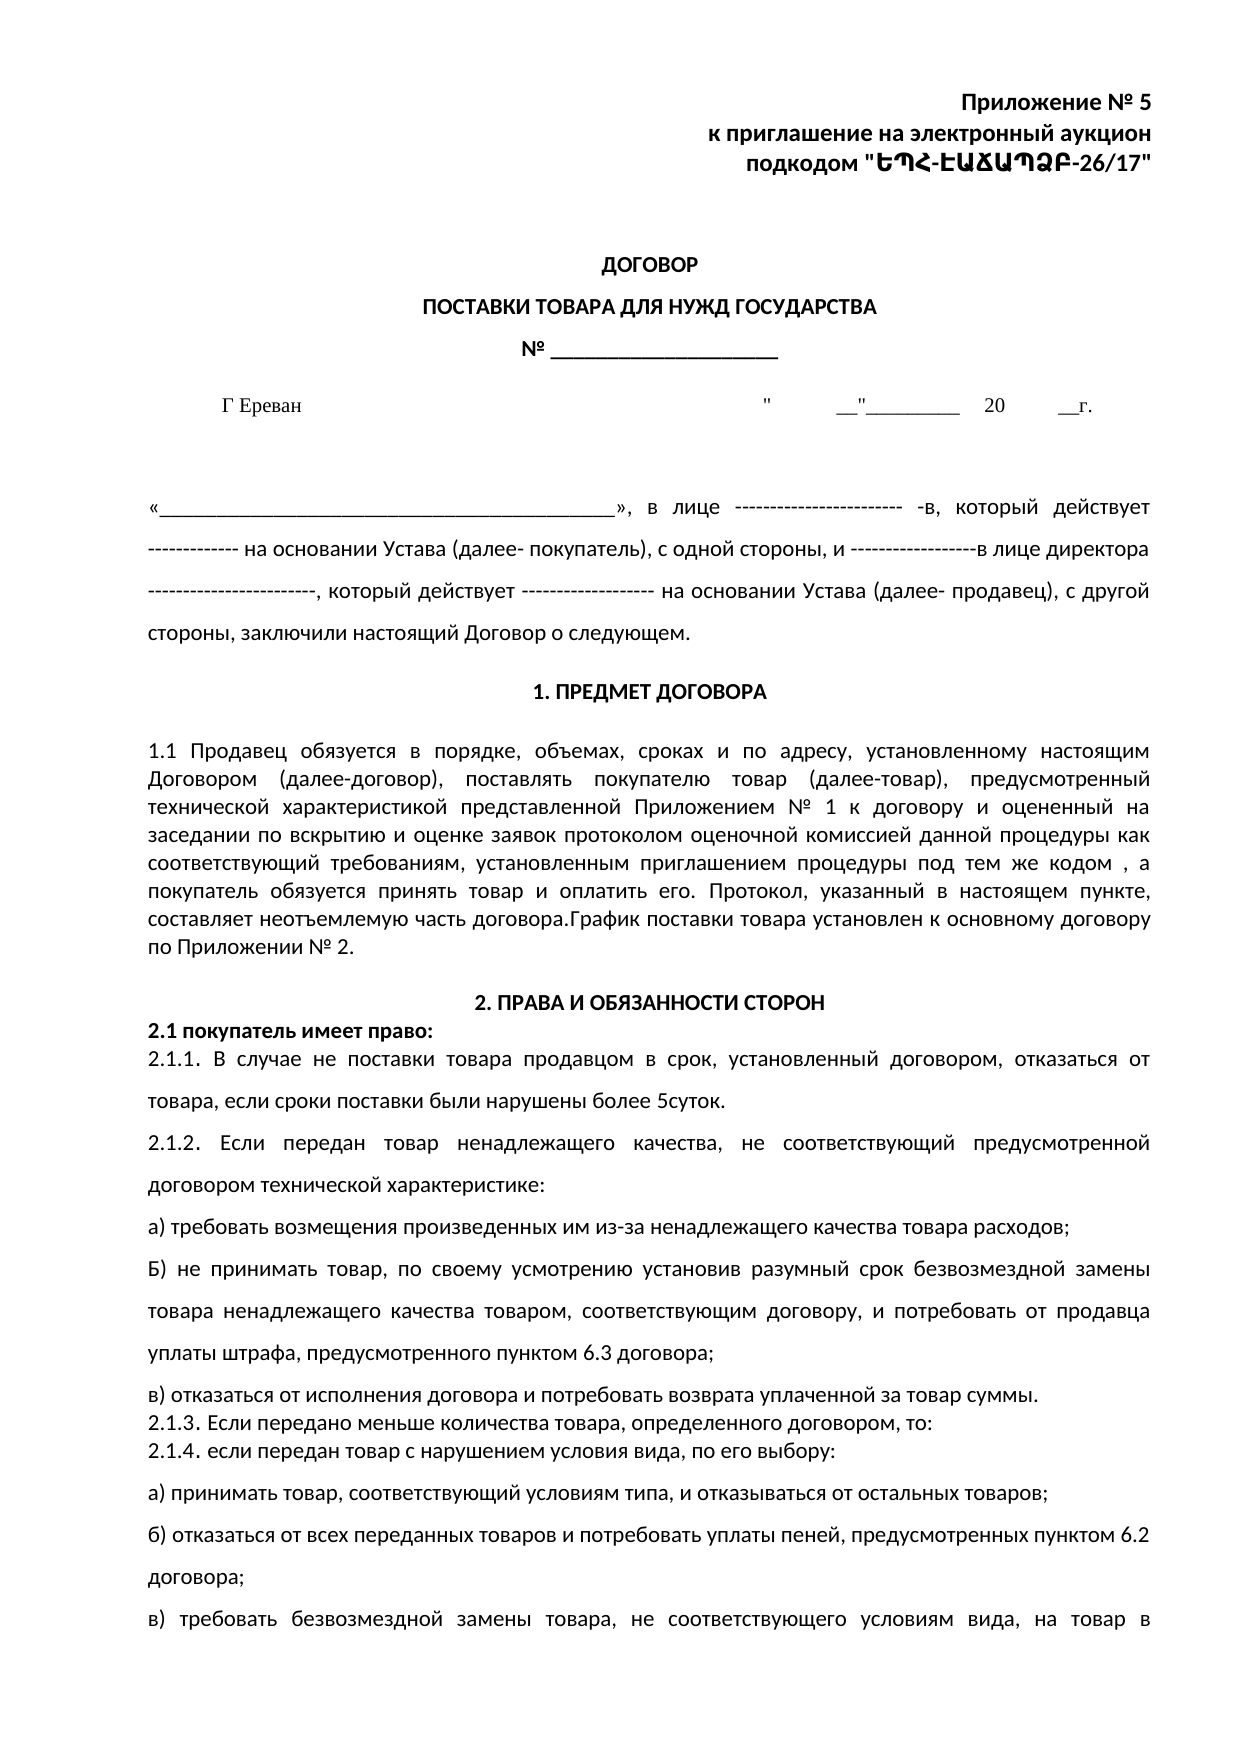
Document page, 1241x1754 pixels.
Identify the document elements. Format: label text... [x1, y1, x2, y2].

text в) отказаться от исполнения договора и потребовать возврата уплаченной за товар суммы. [148, 1380, 1152, 1408]
list б) отказаться от всех переданных товаров и потребовать уплаты пеней, предусмотренных пунктом 6.2 договора; [148, 1520, 1152, 1590]
text «________________________________________», в лице ------------------------ -в, который действует ------------- на основании Устава (далее- покупатель), с одной стороны, и ------------------в лице директора ------------------------, который действует ------------------- на основании Устава (далее- продавец), с другой стороны, заключили настоящий Договор о следующем. [148, 492, 1152, 646]
text Приложение № 5 [148, 86, 1152, 117]
text 2.1 покупатель имеет право: [148, 1016, 1152, 1044]
text ПОСТАВКИ ТОВАРА ДЛЯ НУЖД ГОСУДАРСТВА [148, 292, 1152, 321]
text 1. ПРЕДМЕТ ДОГОВОРА [148, 677, 1152, 705]
text к приглашение на электронный аукцион [177, 117, 1152, 147]
text подкодом "ԵՊՀ-ԷԱՃԱՊՁԲ-26/17" [177, 147, 1152, 178]
list 2.1.4․ если передан товар с нарушением условия вида, по его выбору: [148, 1436, 1152, 1464]
table_header Г Ереван [136, 393, 620, 434]
list а) требовать возмещения произведенных им из-за ненадлежащего качества товара расходов; [148, 1212, 1152, 1240]
list а) принимать товар, соответствующий условиям типа, и отказываться от остальных товаров; [148, 1478, 1152, 1506]
text № ____________________ [148, 334, 1152, 362]
list Б) не принимать товар, по своему усмотрению установив разумный срок безвозмездной замены товара ненадлежащего качества товаром, соответствующим договору, и потребовать от продавца уплаты штрафа, предусмотренного пунктом 6.3 договора; [148, 1254, 1152, 1366]
list 2.1.1․ В случае не поставки товара продавцом в срок, установленный договором, отказаться от товара, если сроки поставки были нарушены более 5суток. [148, 1044, 1152, 1114]
text 2.1.3․ Если передано меньше количества товара, определенного договором, то: [148, 1408, 1152, 1436]
list 2.1.2․ Если передан товар ненадлежащего качества, не соответствующий предусмотренной договором технической характеристике: [148, 1128, 1152, 1198]
text 1.1 Продавец обязуется в порядке, объемах, сроках и по адресу, установленному настоящим Договором (далее-договор), поставлять покупателю товар (далее-товар), предусмотренный технической характеристикой представленной Приложением № 1 к договору и оцененный на заседании по вскрытию и оценке заявок протоколом оценочной комиссией данной процедуры как соответствующий требованиям, установленным приглашением процедуры под тем же кодом , а покупатель обязуется принять товар и оплатить его. Протокол, указанный в настоящем пункте, составляет неотъемлемую часть договора.График поставки товара установлен к основному договору по Приложении № 2. [148, 736, 1152, 960]
text ДОГОВОР [148, 251, 1152, 278]
list 2. ПРАВА И ОБЯЗАННОСТИ СТОРОН [148, 988, 1152, 1016]
table_header " __"_________ 20 __г. [620, 393, 1104, 434]
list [148, 1604, 1152, 1632]
